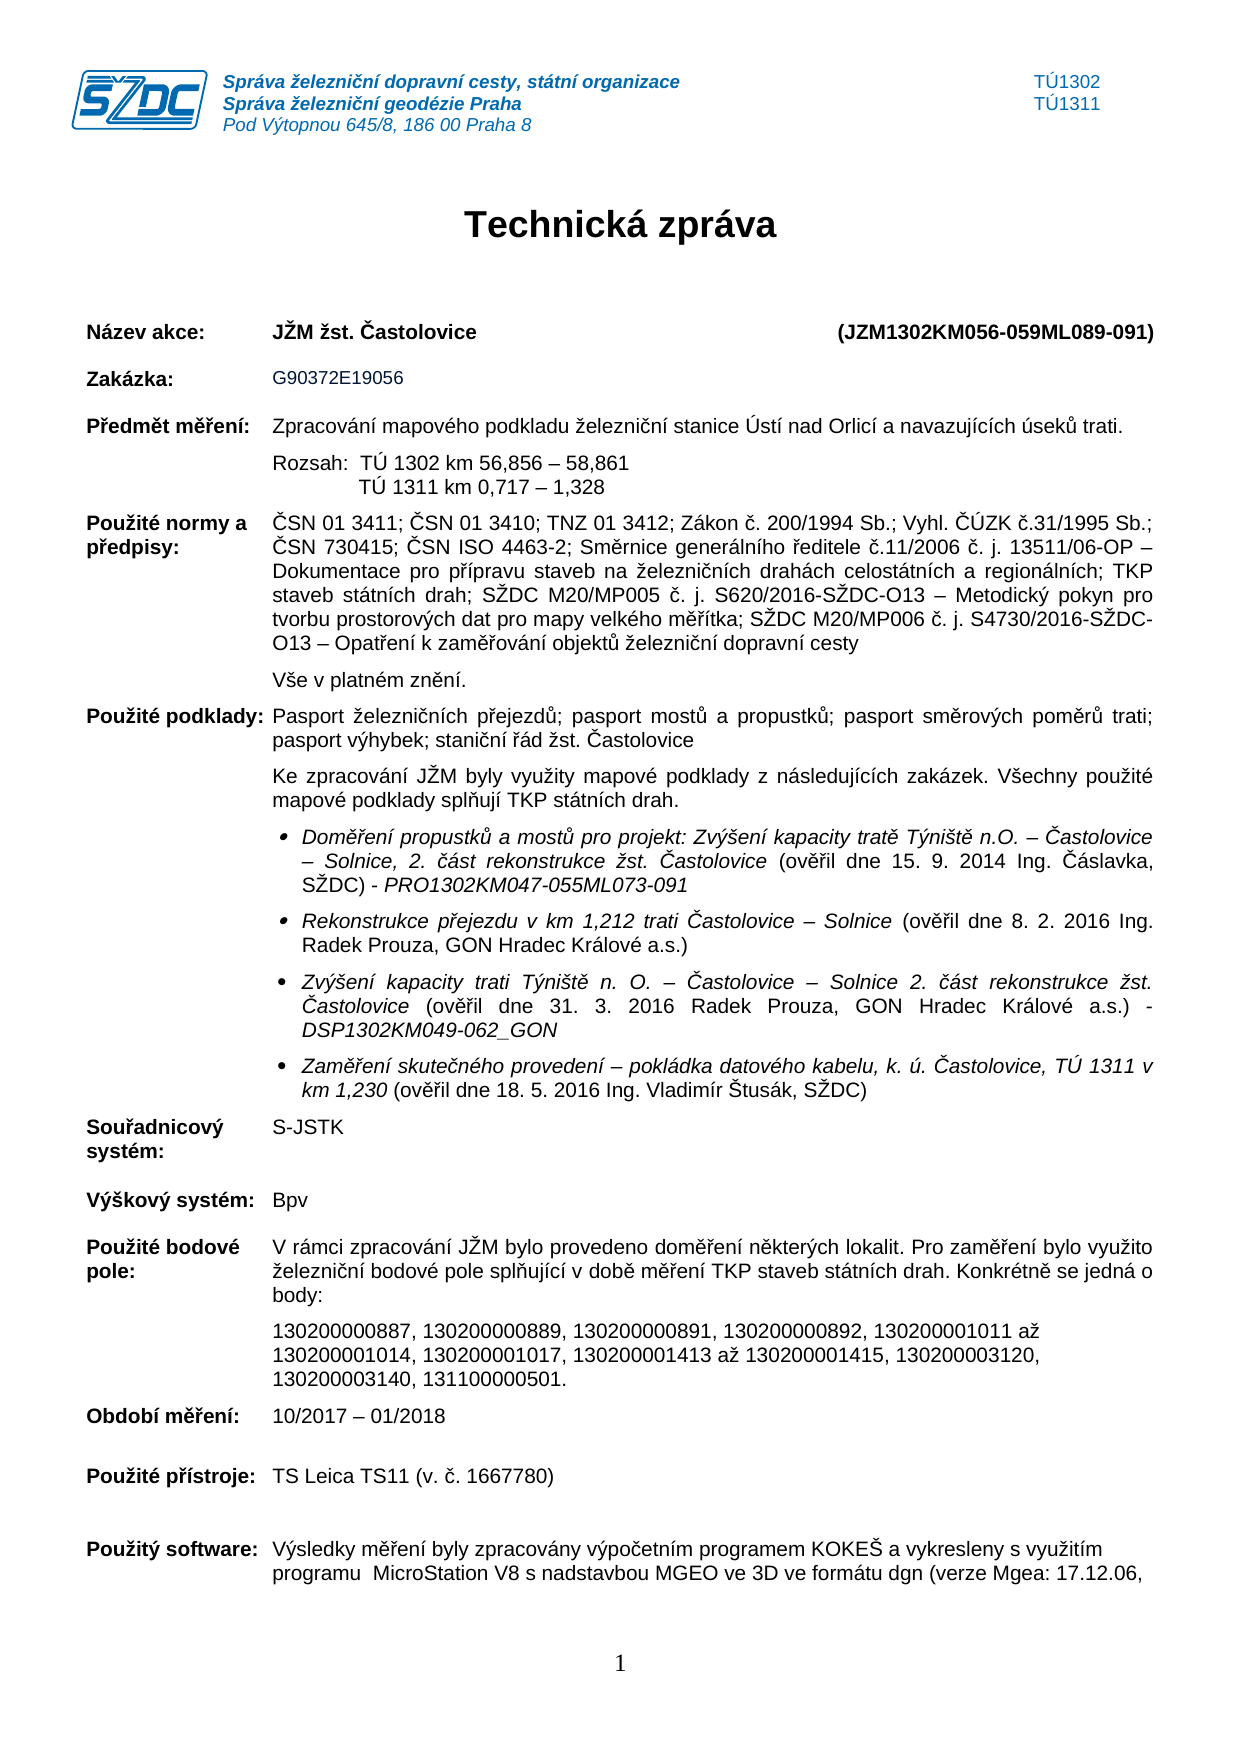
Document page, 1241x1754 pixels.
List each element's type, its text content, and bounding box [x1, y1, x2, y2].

table_cell S-JSTK [272, 1102, 1154, 1175]
table_cell 10/2017 – 01/2018 [272, 1391, 1154, 1452]
table_cell G90372E19056 [272, 355, 1154, 402]
table_cell ČSN 01 3411; ČSN 01 3410; TNZ 01 3412; Zákon č. 200/1994 Sb.; Vyhl. ČÚZK č.31/1995 Sb.; ČSN 730415; ČSN ISO 4463-2; Směrnice generálního ředitele č.11/2006 č. j. 13511/06-OP – Dokumentace pro přípravu staveb na železničních drahách celostátních a regionálních; TKP staveb státních drah; SŽDC M20/MP005 č. j. S620/2016-SŽDC-O13 – Metodický pokyn pro tvorbu prostorových dat pro mapy velkého měřítka; SŽDC M20/MP006 č. j. S4730/2016-SŽDC-O13 – Opatření k zaměřování objektů železniční dopravní cesty Vše v platném znění. [272, 499, 1154, 691]
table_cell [272, 1525, 1154, 1585]
table_cell Výškový systém: [86, 1175, 272, 1222]
table_cell JŽM žst. Častolovice [272, 307, 683, 354]
table_cell Použité bodové pole: [86, 1223, 272, 1391]
table_cell Období měření: [86, 1391, 272, 1452]
table_header Technická zpráva [86, 203, 1154, 307]
table_cell Použité normy a předpisy: [86, 499, 272, 691]
table_cell Použitý software: [86, 1525, 272, 1585]
table_cell Použité přístroje: [86, 1452, 272, 1524]
table_cell Zakázka: [86, 355, 272, 402]
table_cell (JZM1302KM056-059ML089-091) [683, 307, 1154, 354]
table_cell Zpracování mapového podkladu železniční stanice Ústí nad Orlicí a navazujících úseků trati. Rozsah: TÚ 1302 km 56,856 – 58,861 TÚ 1311 km 0,717 – 1,328 [272, 402, 1154, 499]
table_cell Použité podklady: [86, 691, 272, 1102]
table_cell Bpv [272, 1175, 1154, 1222]
table_cell TS Leica TS11 (v. č. 1667780) [272, 1452, 1154, 1524]
table_cell V rámci zpracování JŽM bylo provedeno doměření některých lokalit. Pro zaměření bylo využito železniční bodové pole splňující v době měření TKP staveb státních drah. Konkrétně se jedná o body: 130200000887, 130200000889, 130200000891, 130200000892, 130200001011 až 130200001014, 130200001017, 130200001413 až 130200001415, 130200003120, 130200003140, 131100000501. [272, 1223, 1154, 1391]
table_cell Název akce: [86, 307, 272, 354]
table_cell Souřadnicový systém: [86, 1102, 272, 1175]
table_cell Pasport železničních přejezdů; pasport mostů a propustků; pasport směrových poměrů trati; pasport výhybek; staniční řád žst. Častolovice Ke zpracování JŽM byly využity mapové podklady z následujících zakázek. Všechny použité mapové podklady splňují TKP státních drah. Doměření propustků a mostů pro projekt: Zvýšení kapacity tratě Týniště n.O. – Častolovice – Solnice, 2. část rekonstrukce žst. Častolovice (ověřil dne 15. 9. 2014 Ing. Čáslavka, SŽDC) - PRO1302KM047-055ML073-091 Rekonstrukce přejezdu v km 1,212 trati Častolovice – Solnice (ověřil dne 8. 2. 2016 Ing. Radek Prouza, GON Hradec Králové a.s.) Zvýšení kapacity trati Týniště n. O. – Častolovice – Solnice 2. část rekonstrukce žst. Častolovice (ověřil dne 31. 3. 2016 Radek Prouza, GON Hradec Králové a.s.) - DSP1302KM049-062_GON Zaměření skutečného provedení – pokládka datového kabelu, k. ú. Častolovice, TÚ 1311 v km 1,230 (ověřil dne 18. 5. 2016 Ing. Vladimír Štusák, SŽDC) [272, 691, 1154, 1102]
table_cell Předmět měření: [86, 402, 272, 499]
